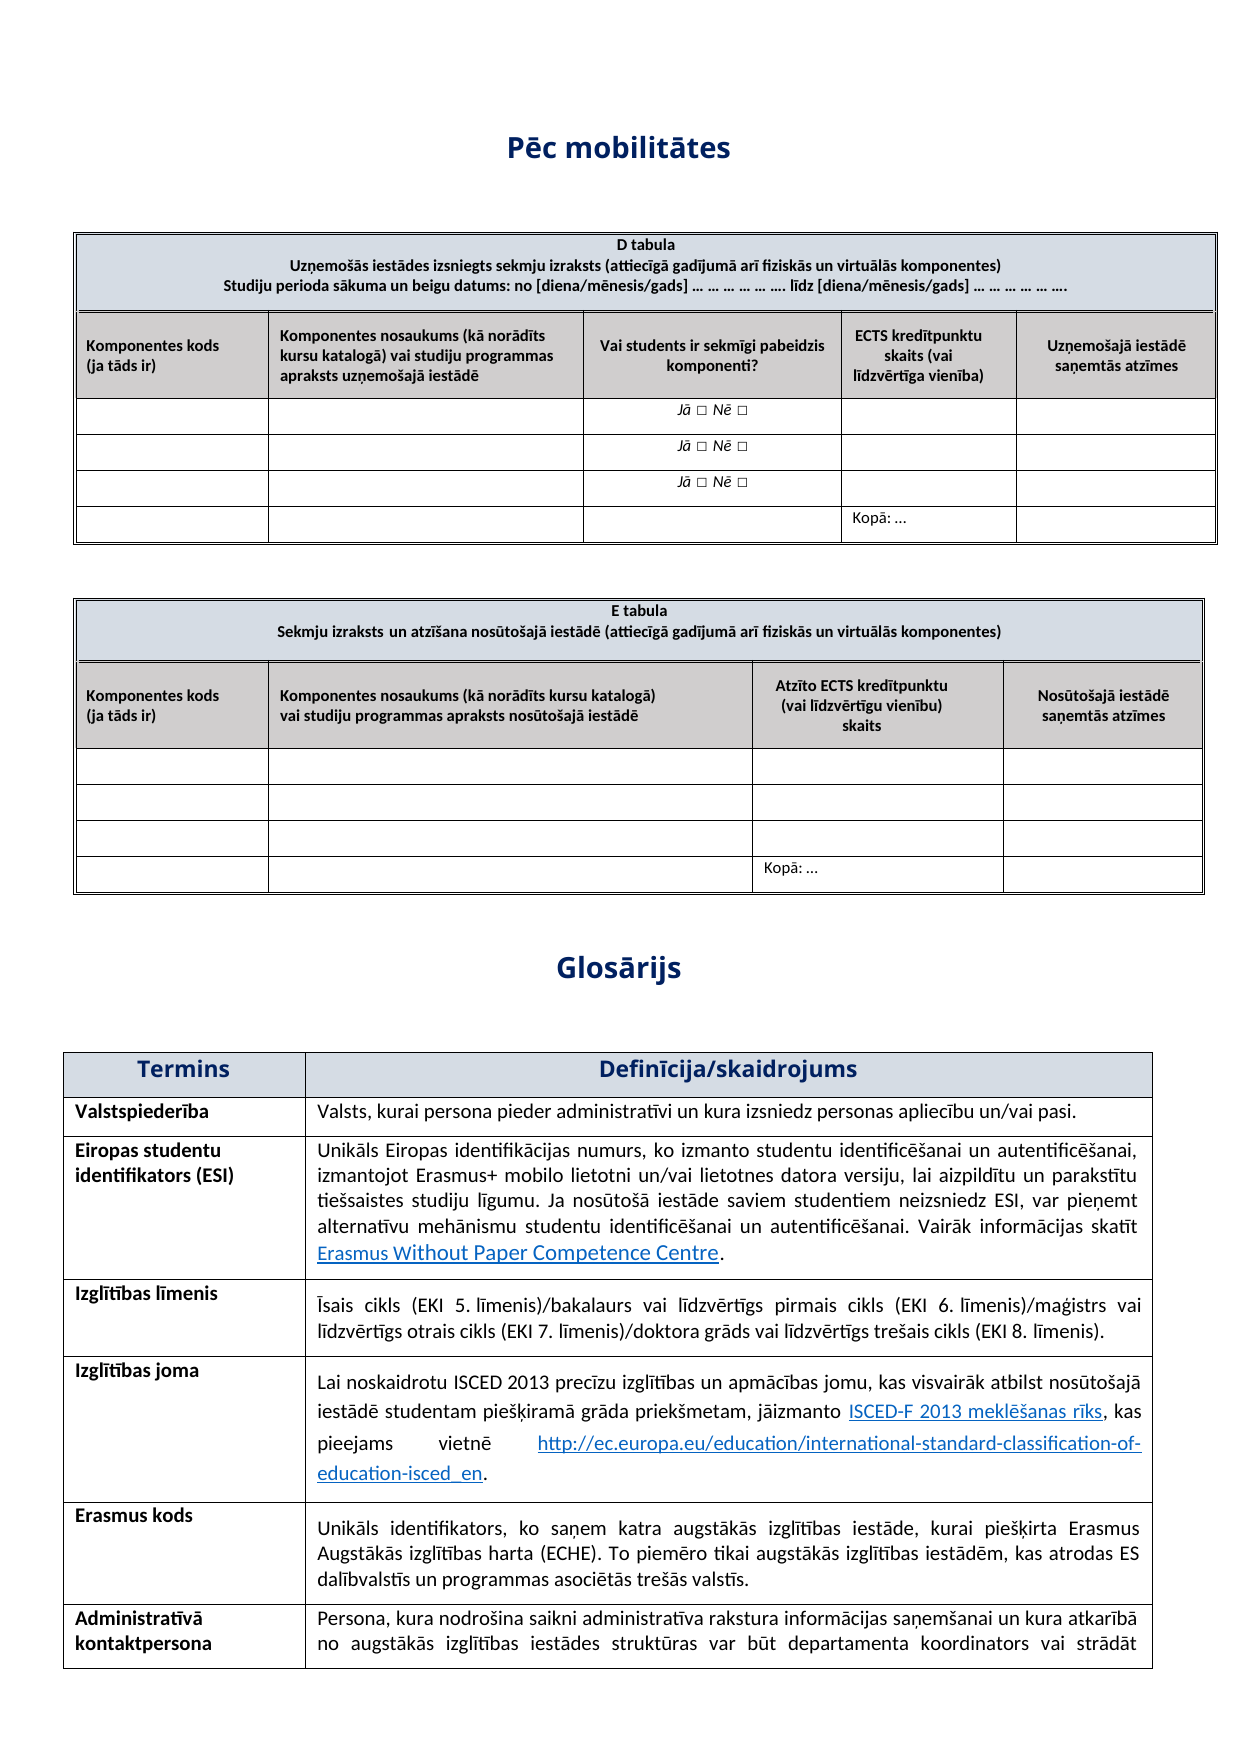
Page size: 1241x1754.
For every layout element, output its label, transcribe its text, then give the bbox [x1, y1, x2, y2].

table_cell Atzīto ECTS kredītpunktu (vai līdzvērtīgu vienību) skaits [753, 663, 1003, 748]
table_cell Īsais cikls (EKI 5. līmenis)/bakalaurs vai līdzvērtīgs pirmais cikls (EKI 6. līmenis)/maģistrs vai līdzvērtīgs otrais cikls (EKI 7. līmenis)/doktora grāds vai līdzvērtīgs trešais cikls (EKI 8. līmenis). [306, 1280, 1152, 1356]
table_header Termins [64, 1053, 305, 1097]
table_cell Valsts, kurai persona pieder administratīvi un kura izsniedz personas apliecību un/vai pasi. [306, 1098, 1152, 1136]
table_cell Komponentes kods (ja tāds ir) [77, 660, 268, 748]
table_cell Jā ☐ Nē ☐ [584, 471, 841, 506]
table_cell Jā ☐ Nē ☐ [584, 435, 841, 470]
table_cell [77, 399, 268, 434]
table_cell [77, 435, 268, 470]
table_cell [584, 507, 841, 542]
table_header Definīcija/skaidrojums [306, 1053, 1152, 1097]
table_cell [1004, 749, 1202, 784]
table_cell Izglītības līmenis [64, 1280, 305, 1356]
table_cell [1004, 785, 1202, 820]
table_cell [77, 857, 268, 892]
table_cell [842, 435, 1016, 470]
table_cell Unikāls Eiropas identifikācijas numurs, ko izmanto studentu identificēšanai un autentificēšanai, izmantojot Erasmus+ mobilo lietotni un/vai lietotnes datora versiju, lai aizpildītu un parakstītu tiešsaistes studiju līgumu. Ja nosūtošā iestāde saviem studentiem neizsniedz ESI, var pieņemt alternatīvu mehānismu studentu identificēšanai un autentificēšanai. Vairāk informācijas skatīt Erasmus Without Paper Competence Centre. [306, 1137, 1152, 1279]
table_cell [269, 785, 752, 820]
table_cell Eiropas studentu identifikators (ESI) [64, 1137, 305, 1279]
table_cell [77, 821, 268, 856]
table_cell [269, 471, 583, 506]
table_cell [1004, 821, 1202, 856]
table_cell [1004, 857, 1202, 892]
table_cell [269, 399, 583, 434]
table_cell ECTS kredītpunktu skaits (vai līdzvērtīga vienība) [842, 313, 1016, 398]
table_cell Erasmus kods [64, 1503, 305, 1604]
table_cell Komponentes kods (ja tāds ir) [77, 310, 268, 398]
table_cell [1017, 507, 1215, 542]
table_cell [77, 471, 268, 506]
table_cell Nosūtošajā iestādē saņemtās atzīmes [1004, 660, 1202, 748]
table_cell Vai students ir sekmīgi pabeidzis komponenti? [584, 313, 841, 398]
table_cell [269, 857, 752, 892]
table_cell [269, 435, 583, 470]
table_cell [842, 399, 1016, 434]
table_cell [842, 471, 1016, 506]
table_cell [1017, 471, 1215, 506]
table_cell Komponentes nosaukums (kā norādīts kursu katalogā) vai studiju programmas apraksts nosūtošajā iestādē [269, 663, 752, 748]
table_cell [269, 821, 752, 856]
table_cell [753, 785, 1003, 820]
table_cell Lai noskaidrotu ISCED 2013 precīzu izglītības un apmācības jomu, kas visvairāk atbilst nosūtošajā iestādē studentam piešķiramā grāda priekšmetam, jāizmanto ISCED-F 2013 meklēšanas rīks, kas pieejams vietnē http://ec.europa.eu/education/international-standard-classification-of-education-isced_en. [306, 1357, 1152, 1502]
table_cell [77, 507, 268, 542]
table_cell Valstspiederība [64, 1098, 305, 1136]
table_header E tabula Sekmju izraksts un atzīšana nosūtošajā iestādē (attiecīgā gadījumā arī fiziskās un virtuālās komponentes) [77, 601, 1202, 660]
table_cell Unikāls identifikators, ko saņem katra augstākās izglītības iestāde, kurai piešķirta Erasmus Augstākās izglītības harta (ECHE). To piemēro tikai augstākās izglītības iestādēm, kas atrodas ES dalībvalstīs un programmas asociētās trešās valstīs. [306, 1503, 1152, 1604]
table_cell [306, 1605, 1152, 1668]
text Glosārijs [75, 948, 1162, 987]
table_cell Jā ☐ Nē ☐ [584, 399, 841, 434]
table_header D tabula Uzņemošās iestādes izsniegts sekmju izraksts (attiecīgā gadījumā arī fiziskās un virtuālās komponentes) Studiju perioda sākuma un beigu datums: no [diena/mēnesis/gads] … … … … … …. līdz [diena/mēnesis/gads] … … … … … …. [77, 235, 1215, 310]
table_cell [753, 749, 1003, 784]
table_cell Uzņemošajā iestādē saņemtās atzīmes [1017, 310, 1215, 398]
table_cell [64, 1605, 305, 1668]
table_cell [269, 507, 583, 542]
table_cell Kopā: … [842, 507, 1016, 542]
table_cell [269, 749, 752, 784]
table_cell [753, 821, 1003, 856]
table_cell [77, 785, 268, 820]
table_cell Komponentes nosaukums (kā norādīts kursu katalogā) vai studiju programmas apraksts uzņemošajā iestādē [269, 313, 583, 398]
text Pēc mobilitātes [75, 127, 1162, 167]
table_cell Kopā: … [753, 857, 1003, 892]
table_cell [1017, 435, 1215, 470]
table_cell Izglītības joma [64, 1357, 305, 1502]
table_cell [1017, 399, 1215, 434]
table_cell [77, 749, 268, 784]
